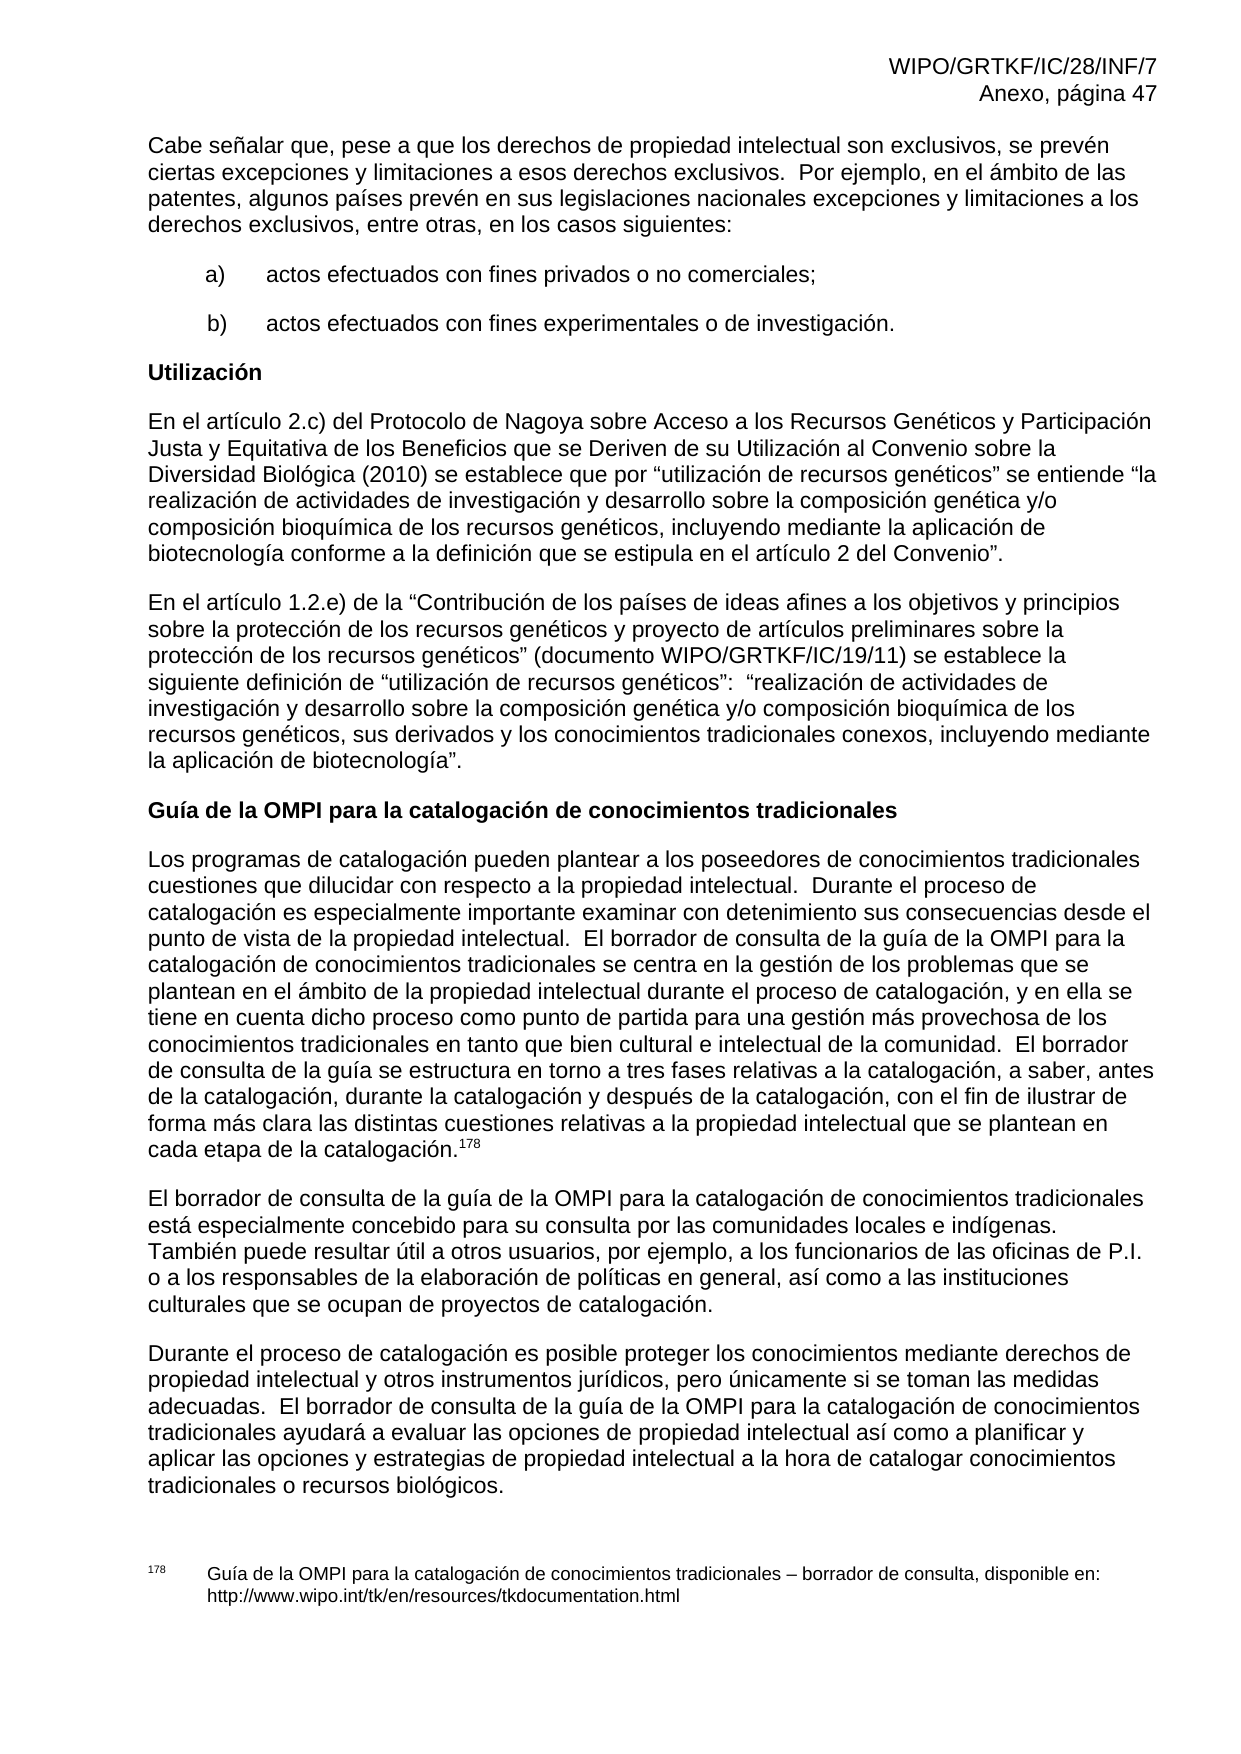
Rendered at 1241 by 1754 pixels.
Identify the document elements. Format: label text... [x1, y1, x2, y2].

list Utilización [148, 359, 1157, 385]
list En el artículo 2.c) del Protocolo de Nagoya sobre Acceso a los Recursos Genéticos y Participación Justa y Equitativa de los Beneficios que se Deriven de su Utilización al Convenio sobre la Diversidad Biológica (2010) se establece que por “utilización de recursos genéticos” se entiende “la realización de actividades de investigación y desarrollo sobre la composición genética y/o composición bioquímica de los recursos genéticos, incluyendo mediante la aplicación de biotecnología conforme a la definición que se estipula en el artículo 2 del Convenio”. [148, 408, 1157, 566]
list a) actos efectuados con fines privados o no comerciales; [205, 261, 1157, 287]
list Cabe señalar que, pese a que los derechos de propiedad intelectual son exclusivos, se prevén ciertas excepciones y limitaciones a esos derechos exclusivos. Por ejemplo, en el ámbito de las patentes, algunos países prevén en sus legislaciones nacionales excepciones y limitaciones a los derechos exclusivos, entre otras, en los casos siguientes: [148, 132, 1157, 238]
list En el artículo 1.2.e) de la “Contribución de los países de ideas afines a los objetivos y principios sobre la protección de los recursos genéticos y proyecto de artículos preliminares sobre la protección de los recursos genéticos” (documento WIPO/GRTKF/IC/19/11) se establece la siguiente definición de “utilización de recursos genéticos”: “realización de actividades de investigación y desarrollo sobre la composición genética y/o composición bioquímica de los recursos genéticos, sus derivados y los conocimientos tradicionales conexos, incluyendo mediante la aplicación de biotecnología”. [148, 589, 1157, 774]
list Guía de la OMPI para la catalogación de conocimientos tradicionales [148, 797, 1157, 823]
list b) actos efectuados con fines experimentales o de investigación. [148, 310, 1157, 336]
list El borrador de consulta de la guía de la OMPI para la catalogación de conocimientos tradicionales está especialmente concebido para su consulta por las comunidades locales e indígenas. También puede resultar útil a otros usuarios, por ejemplo, a los funcionarios de las oficinas de P.I. o a los responsables de la elaboración de políticas en general, así como a las instituciones culturales que se ocupan de proyectos de catalogación. [148, 1185, 1157, 1317]
list Durante el proceso de catalogación es posible proteger los conocimientos mediante derechos de propiedad intelectual y otros instrumentos jurídicos, pero únicamente si se toman las medidas adecuadas. El borrador de consulta de la guía de la OMPI para la catalogación de conocimientos tradicionales ayudará a evaluar las opciones de propiedad intelectual así como a planificar y aplicar las opciones y estrategias de propiedad intelectual a la hora de catalogar conocimientos tradicionales o recursos biológicos. [148, 1340, 1157, 1498]
list Los programas de catalogación pueden plantear a los poseedores de conocimientos tradicionales cuestiones que dilucidar con respecto a la propiedad intelectual. Durante el proceso de catalogación es especialmente importante examinar con detenimiento sus consecuencias desde el punto de vista de la propiedad intelectual. El borrador de consulta de la guía de la OMPI para la catalogación de conocimientos tradicionales se centra en la gestión de los problemas que se plantean en el ámbito de la propiedad intelectual durante el proceso de catalogación, y en ella se tiene en cuenta dicho proceso como punto de partida para una gestión más provechosa de los conocimientos tradicionales en tanto que bien cultural e intelectual de la comunidad. El borrador de consulta de la guía se estructura en torno a tres fases relativas a la catalogación, a saber, antes de la catalogación, durante la catalogación y después de la catalogación, con el fin de ilustrar de forma más clara las distintas cuestiones relativas a la propiedad intelectual que se plantean en cada etapa de la catalogación. [148, 846, 1157, 1162]
